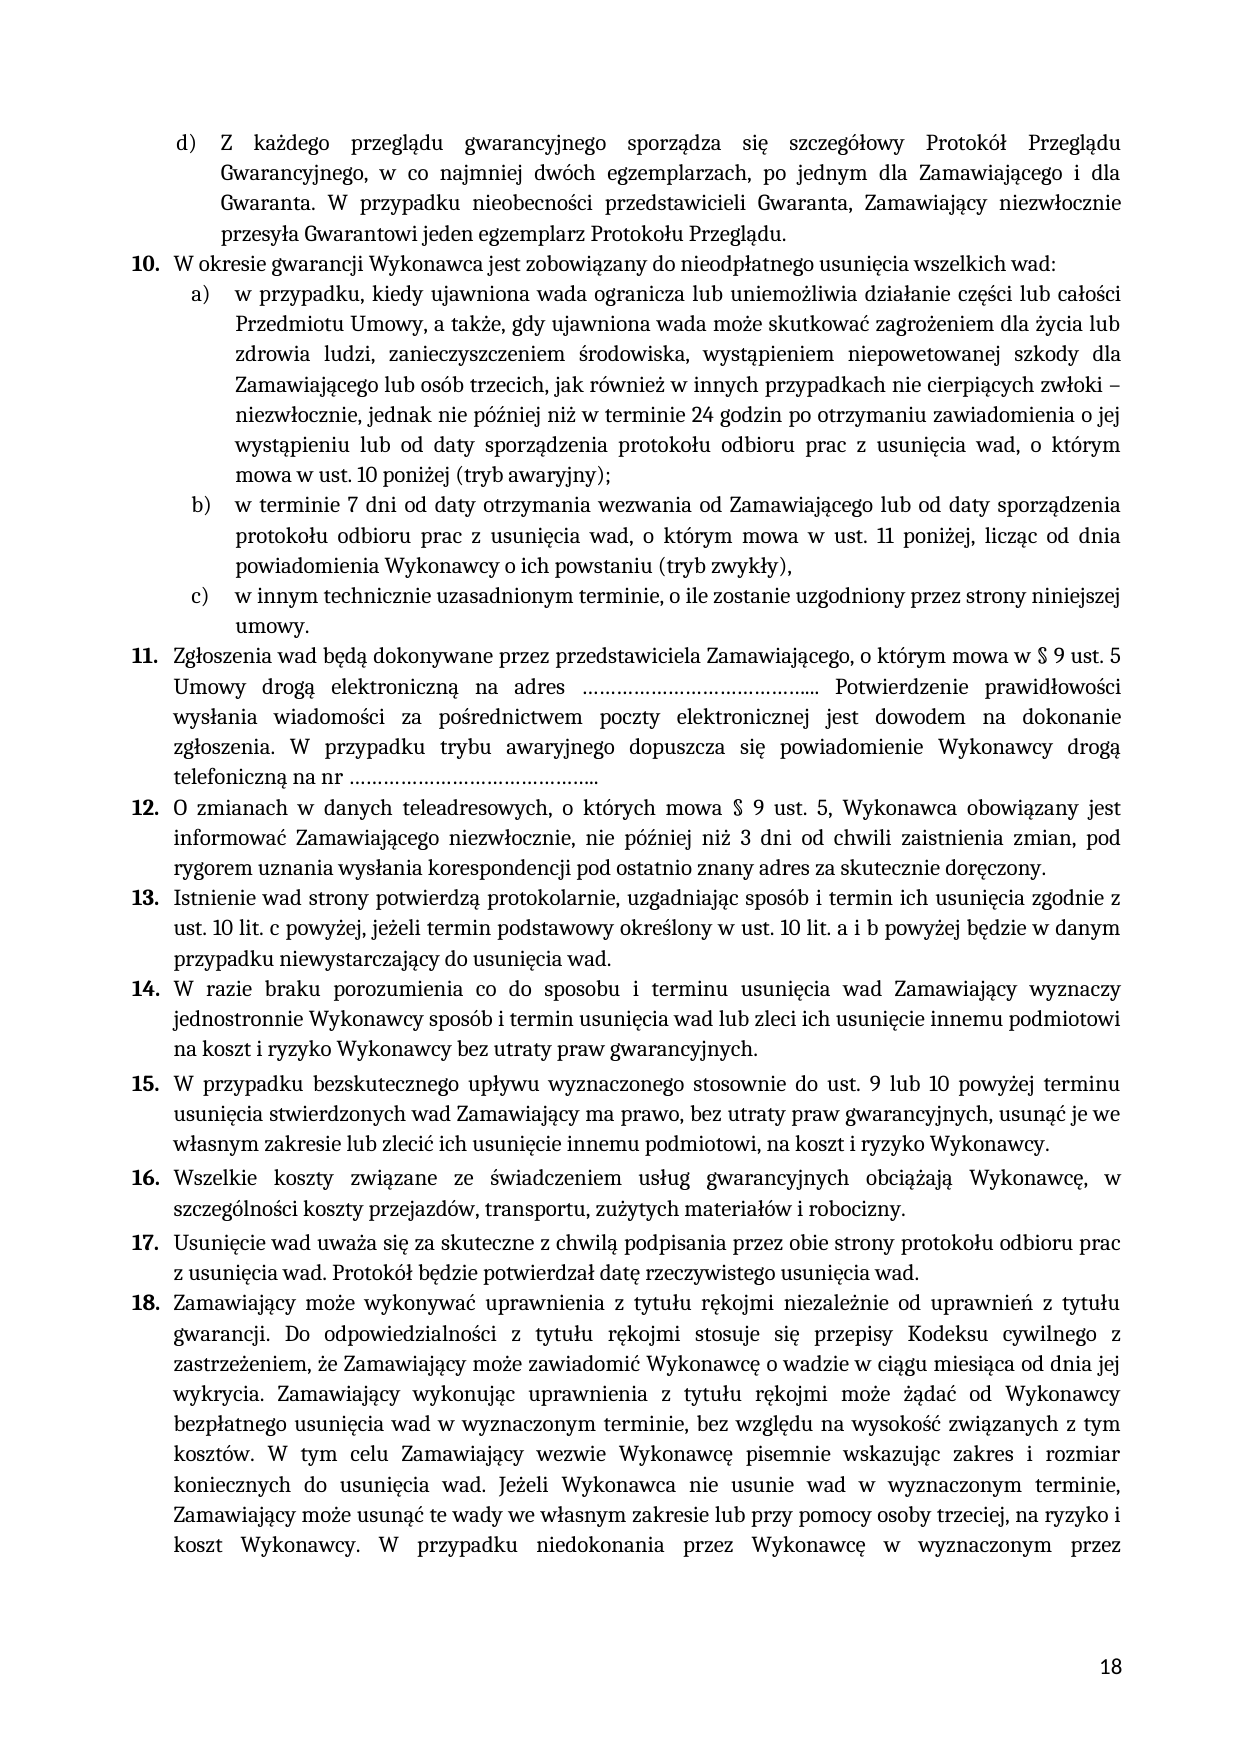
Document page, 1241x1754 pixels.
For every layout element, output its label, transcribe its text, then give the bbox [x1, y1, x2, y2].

list w innym technicznie uzasadnionym terminie, o ile zostanie uzgodniony przez strony niniejszej umowy. [191, 583, 1122, 639]
list Zgłoszenia wad będą dokonywane przez przedstawiciela Zamawiającego, o którym mowa w § 9 ust. 5 Umowy drogą elektroniczną na adres …………………………………... Potwierdzenie prawidłowości wysłania wiadomości za pośrednictwem poczty elektronicznej jest dowodem na dokonanie zgłoszenia. W przypadku trybu awaryjnego dopuszcza się powiadomienie Wykonawcy drogą telefoniczną na nr …………………………………….. [132, 643, 1122, 791]
list w terminie 7 dni od daty otrzymania wezwania od Zamawiającego lub od daty sporządzenia protokołu odbioru prac z usunięcia wad, o którym mowa w ust. 11 poniżej, licząc od dnia powiadomienia Wykonawcy o ich powstaniu (tryb zwykły), [191, 492, 1122, 579]
list Usunięcie wad uważa się za skuteczne z chwilą podpisania przez obie strony protokołu odbioru prac z usunięcia wad. Protokół będzie potwierdzał datę rzeczywistego usunięcia wad. [132, 1230, 1122, 1286]
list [132, 1290, 1122, 1558]
list Wszelkie koszty związane ze świadczeniem usług gwarancyjnych obciążają Wykonawcę, w szczególności koszty przejazdów, transportu, zużytych materiałów i robocizny. [132, 1165, 1122, 1222]
list O zmianach w danych teleadresowych, o których mowa § 9 ust. 5, Wykonawca obowiązany jest informować Zamawiającego niezwłocznie, nie później niż 3 dni od chwili zaistnienia zmian, pod rygorem uznania wysłania korespondencji pod ostatnio znany adres za skutecznie doręczony. [132, 794, 1122, 881]
list W okresie gwarancji Wykonawca jest zobowiązany do nieodpłatnego usunięcia wszelkich wad: [132, 251, 1122, 277]
list W przypadku bezskutecznego upływu wyznaczonego stosownie do ust. 9 lub 10 powyżej terminu usunięcia stwierdzonych wad Zamawiający ma prawo, bez utraty praw gwarancyjnych, usunąć je we własnym zakresie lub zlecić ich usunięcie innemu podmiotowi, na koszt i ryzyko Wykonawcy. [132, 1070, 1122, 1157]
list W razie braku porozumienia co do sposobu i terminu usunięcia wad Zamawiający wyznaczy jednostronnie Wykonawcy sposób i termin usunięcia wad lub zleci ich usunięcie innemu podmiotowi na koszt i ryzyko Wykonawcy bez utraty praw gwarancyjnych. [132, 976, 1122, 1062]
list Z każdego przeglądu gwarancyjnego sporządza się szczegółowy Protokół Przeglądu Gwarancyjnego, w co najmniej dwóch egzemplarzach, po jednym dla Zamawiającego i dla Gwaranta. W przypadku nieobecności przedstawicieli Gwaranta, Zamawiający niezwłocznie przesyła Gwarantowi jeden egzemplarz Protokołu Przeglądu. [176, 130, 1122, 247]
list w przypadku, kiedy ujawniona wada ogranicza lub uniemożliwia działanie części lub całości Przedmiotu Umowy, a także, gdy ujawniona wada może skutkować zagrożeniem dla życia lub zdrowia ludzi, zanieczyszczeniem środowiska, wystąpieniem niepowetowanej szkody dla Zamawiającego lub osób trzecich, jak również w innych przypadkach nie cierpiących zwłoki – niezwłocznie, jednak nie później niż w terminie 24 godzin po otrzymaniu zawiadomienia o jej wystąpieniu lub od daty sporządzenia protokołu odbioru prac z usunięcia wad, o którym mowa w ust. 10 poniżej (tryb awaryjny); [191, 281, 1122, 488]
list Istnienie wad strony potwierdzą protokolarnie, uzgadniając sposób i termin ich usunięcia zgodnie z ust. 10 lit. c powyżej, jeżeli termin podstawowy określony w ust. 10 lit. a i b powyżej będzie w danym przypadku niewystarczający do usunięcia wad. [132, 885, 1122, 972]
